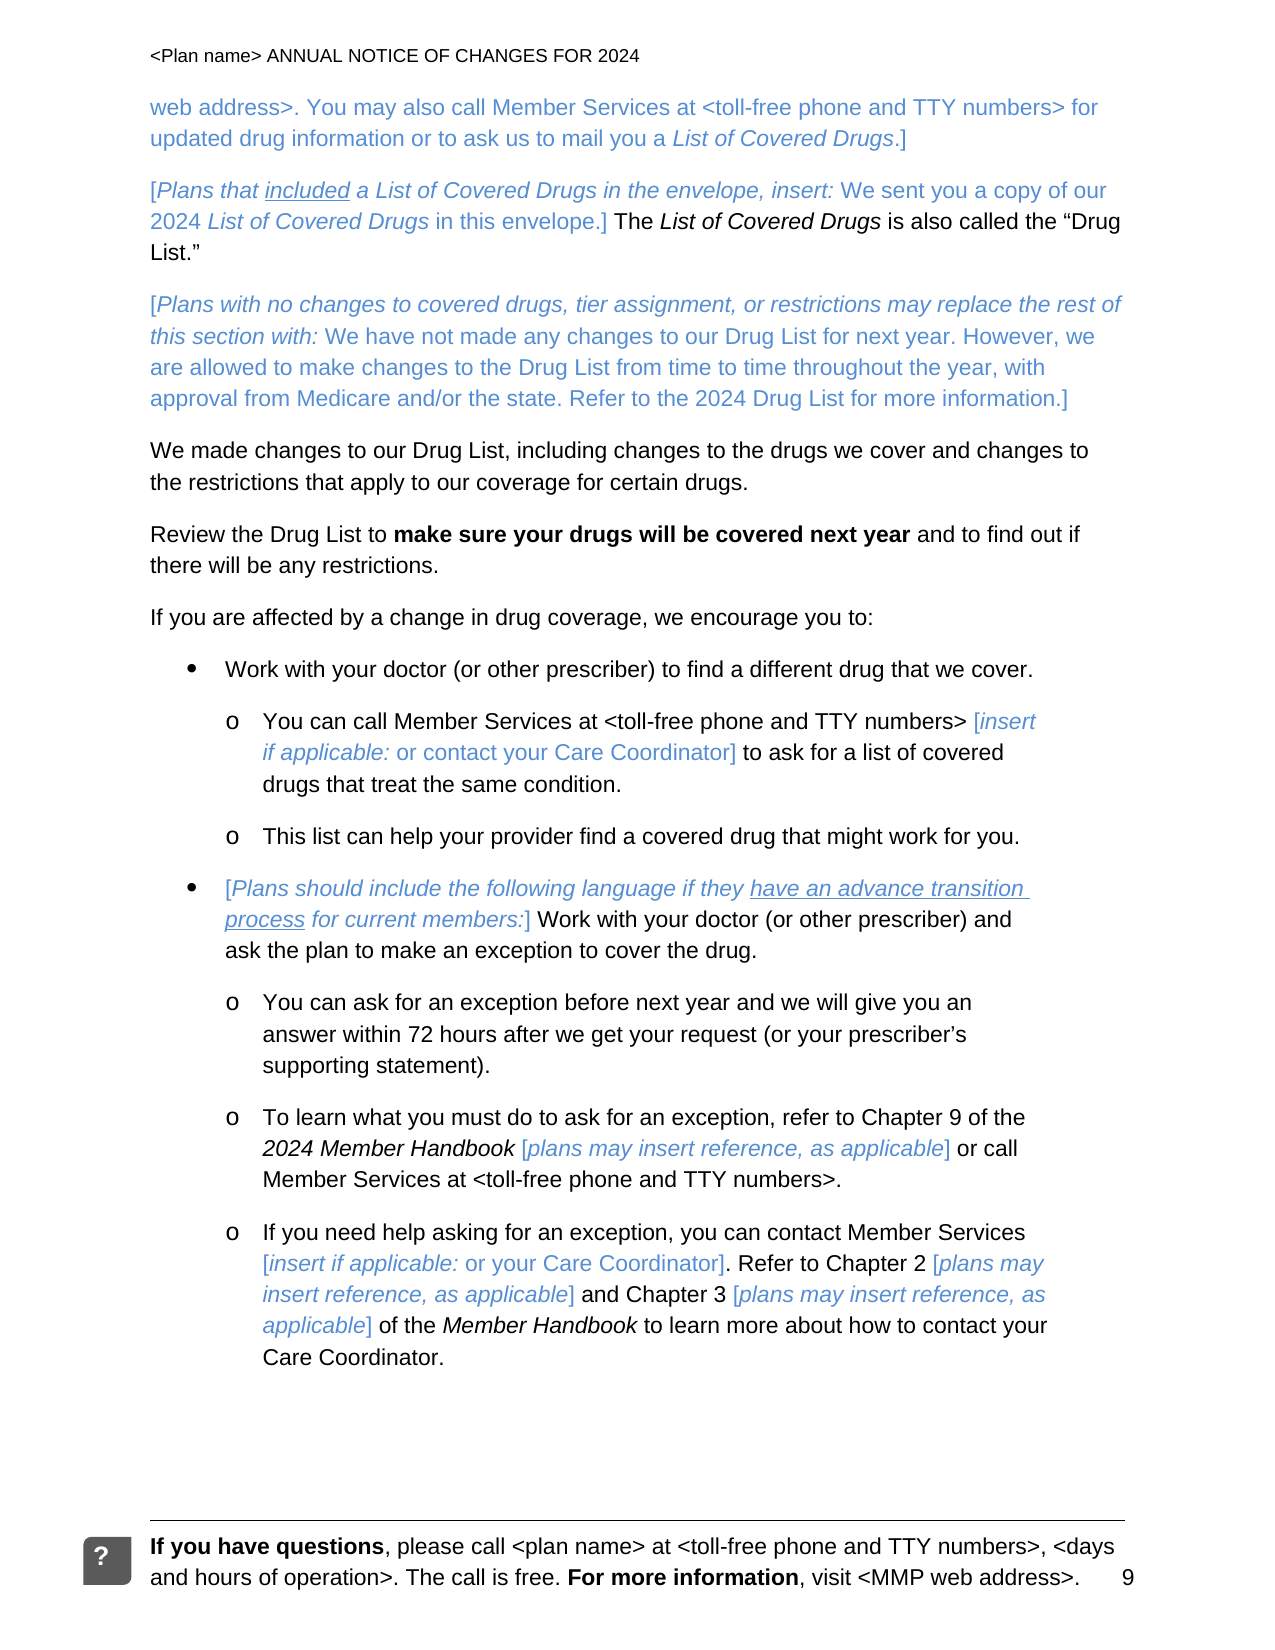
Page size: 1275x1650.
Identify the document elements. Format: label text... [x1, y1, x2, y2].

text If you are affected by a change in drug coverage, we encourage you to: [150, 600, 1125, 632]
list If you need help asking for an exception, you can contact Member Services [insert if applicable: or your Care Coordinator]. Refer to Chapter 2 [plans may insert reference, as applicable] and Chapter 3 [plans may insert reference, as applicable] of the Member Handbook to learn more about how to contact your Care Coordinator. [225, 1215, 1050, 1371]
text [150, 90, 1125, 152]
text Review the Drug List to make sure your drugs will be covered next year and to find out if there will be any restrictions. [150, 517, 1125, 579]
text [Plans with no changes to covered drugs, tier assignment, or restrictions may replace the rest of this section with: We have not made any changes to our Drug List for next year. However, we are allowed to make changes to the Drug List from time to time throughout the year, with approval from Medicare and/or the state. Refer to the 2024 Drug List for more information.] [150, 288, 1125, 413]
list This list can help your provider find a covered drug that might work for you. [225, 819, 1050, 850]
list Work with your doctor (or other prescriber) to find a different drug that we cover. [187, 652, 1050, 684]
list You can ask for an exception before next year and we will give you an answer within 72 hours after we get your request (or your prescriber’s supporting statement). [225, 986, 1050, 1079]
list You can call Member Services at <toll-free phone and TTY numbers> [insert if applicable: or contact your Care Coordinator] to ask for a list of covered drugs that treat the same condition. [225, 704, 1050, 798]
list [Plans should include the following language if they have an advance transition process for current members:] Work with your doctor (or other prescriber) and ask the plan to make an exception to cover the drug. [187, 871, 1050, 965]
list To learn what you must do to ask for an exception, refer to Chapter 9 of the 2024 Member Handbook [plans may insert reference, as applicable] or call Member Services at <toll-free phone and TTY numbers>. [225, 1100, 1050, 1194]
text We made changes to our Drug List, including changes to the drugs we cover and changes to the restrictions that apply to our coverage for certain drugs. [150, 434, 1125, 496]
text [Plans that included a List of Covered Drugs in the envelope, insert: We sent you a copy of our 2024 List of Covered Drugs in this envelope.] The List of Covered Drugs is also called the “Drug List.” [150, 173, 1125, 267]
